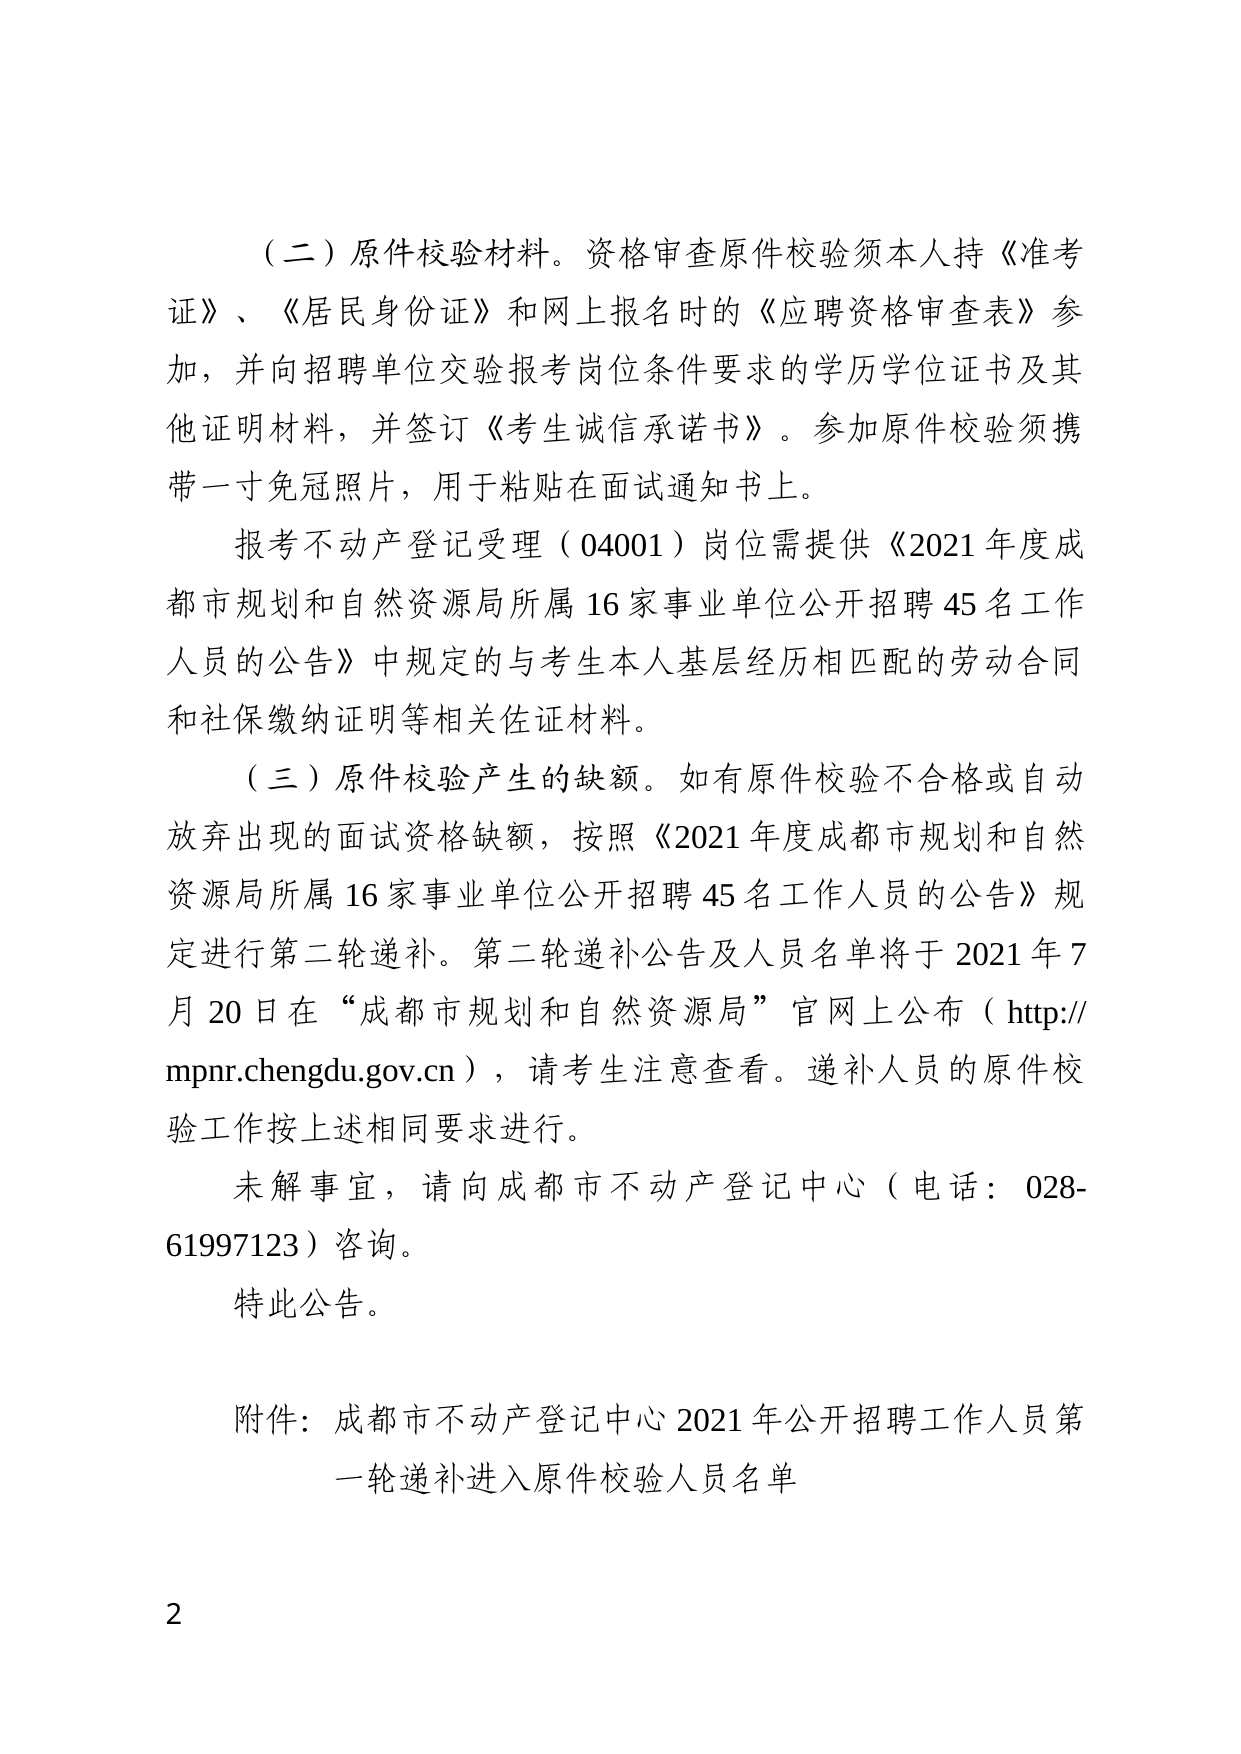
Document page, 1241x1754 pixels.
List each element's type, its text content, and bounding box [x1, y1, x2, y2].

text 附件：成都市不动产登记中心2021年公开招聘工作人员第一轮递补进入原件校验人员名单 [232, 1385, 1087, 1502]
text 报考不动产登记受理（04001）岗位需提供《2021年度成都市规划和自然资源局所属16家事业单位公开招聘45名工作人员的公告》中规定的与考生本人基层经历相匹配的劳动合同和社保缴纳证明等相关佐证材料。 [165, 510, 1087, 743]
text （三）原件校验产生的缺额。如有原件校验不合格或自动放弃出现的面试资格缺额，按照《2021年度成都市规划和自然资源局所属16家事业单位公开招聘45名工作人员的公告》规定进行第二轮递补。第二轮递补公告及人员名单将于2021年7月20日在“成都市规划和自然资源局”官网上公布（http://mpnr.chengdu.gov.cn），请考生注意查看。递补人员的原件校验工作按上述相同要求进行。 [165, 743, 1087, 1152]
text 特此公告。 [165, 1268, 1087, 1327]
text （二）原件校验材料。资格审查原件校验须本人持《准考证》、《居民身份证》和网上报名时的《应聘资格审查表》参加，并向招聘单位交验报考岗位条件要求的学历学位证书及其他证明材料，并签订《考生诚信承诺书》。参加原件校验须携带一寸免冠照片，用于粘贴在面试通知书上。 [165, 218, 1087, 510]
text 未解事宜，请向成都市不动产登记中心（电话：028-61997123）咨询。 [165, 1152, 1087, 1268]
